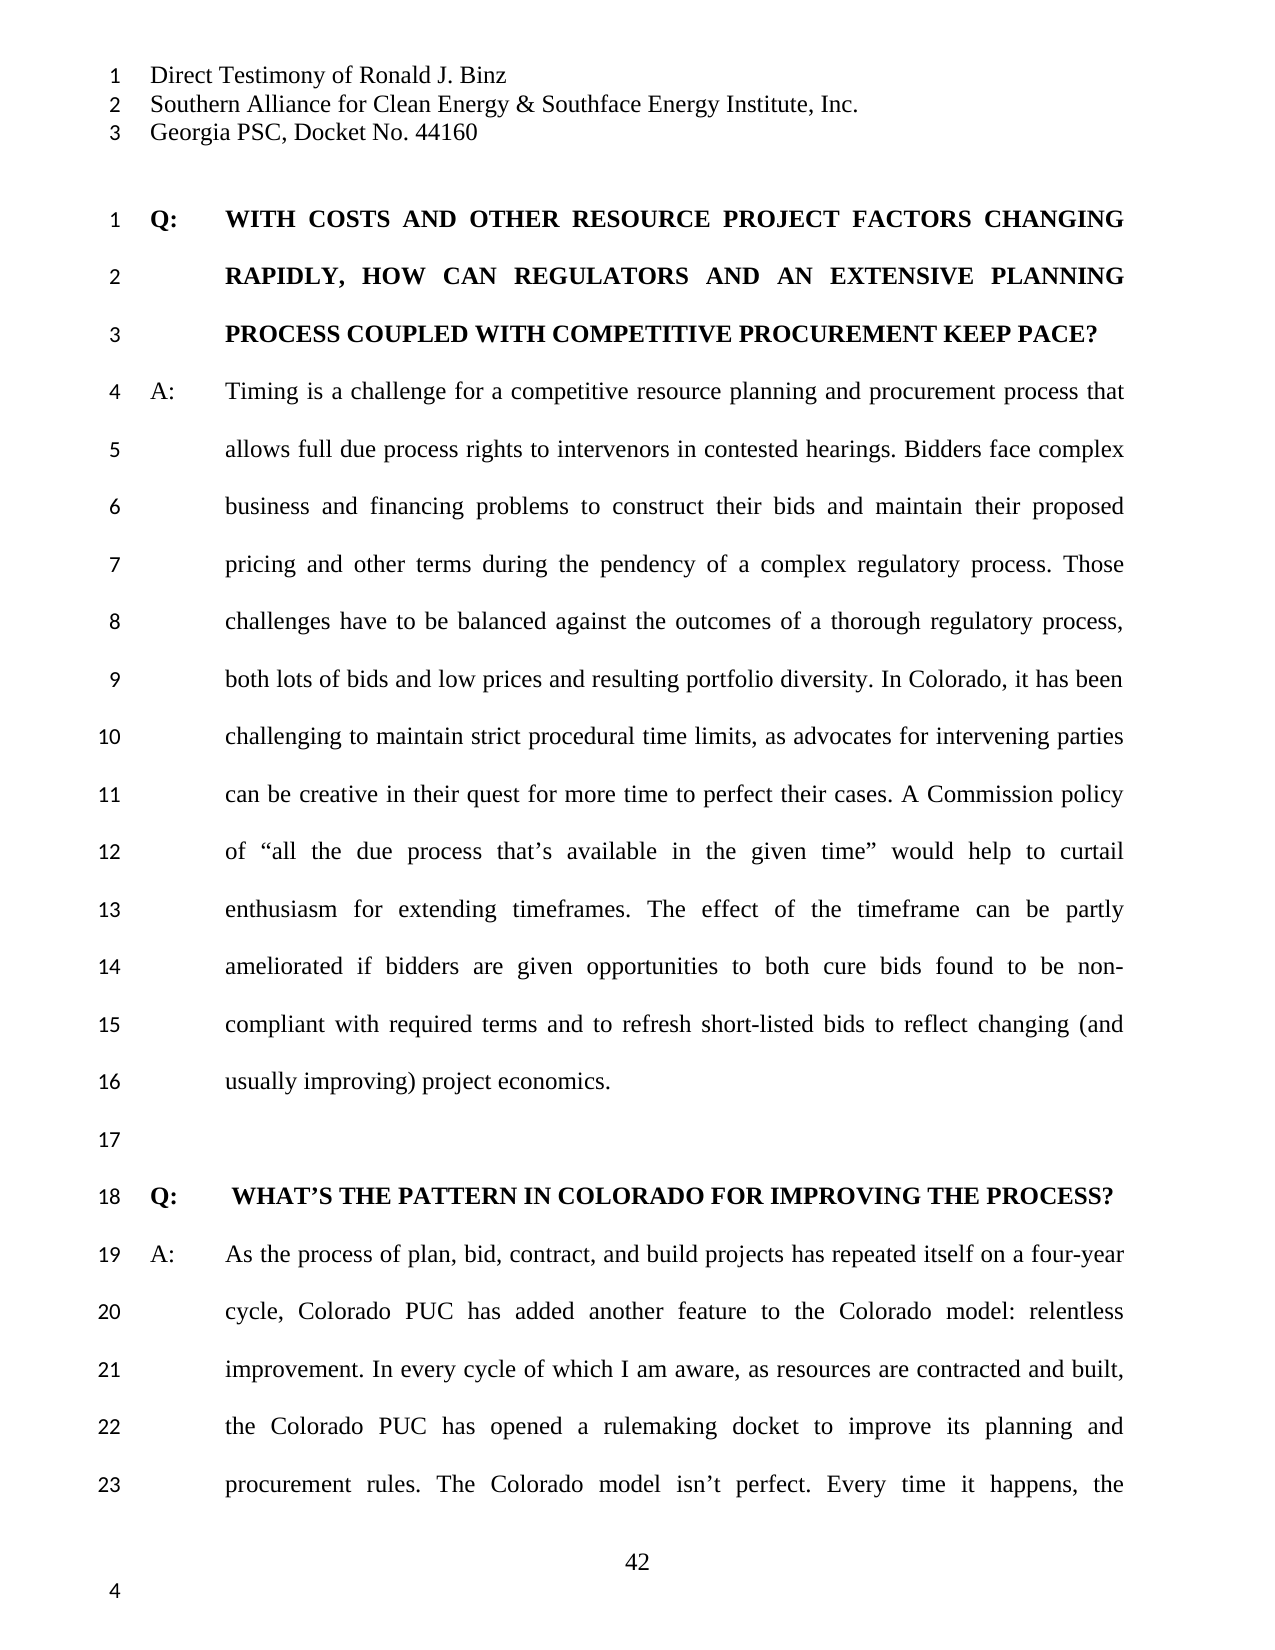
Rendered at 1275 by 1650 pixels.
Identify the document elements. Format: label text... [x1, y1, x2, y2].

text Q: WITH COSTS AND OTHER RESOURCE PROJECT FACTORS CHANGING RAPIDLY, HOW CAN REGULATORS AND AN EXTENSIVE PLANNING PROCESS COUPLED WITH COMPETITIVE PROCUREMENT KEEP PACE? [150, 204, 1125, 347]
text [150, 1239, 1125, 1497]
text Q: WHAT’S THE PATTERN IN COLORADO FOR IMPROVING THE PROCESS? [150, 1181, 1125, 1210]
text A: Timing is a challenge for a competitive resource planning and procurement process that allows full due process rights to intervenors in contested hearings. Bidders face complex business and financing problems to construct their bids and maintain their proposed pricing and other terms during the pendency of a complex regulatory process. Those challenges have to be balanced against the outcomes of a thorough regulatory process, both lots of bids and low prices and resulting portfolio diversity. In Colorado, it has been challenging to maintain strict procedural time limits, as advocates for intervening parties can be creative in their quest for more time to perfect their cases. A Commission policy of “all the due process that’s available in the given time” would help to curtail enthusiasm for extending timeframes. The effect of the timeframe can be partly ameliorated if bidders are given opportunities to both cure bids found to be non-compliant with required terms and to refresh short-listed bids to reflect changing (and usually improving) project economics. [150, 376, 1125, 1095]
